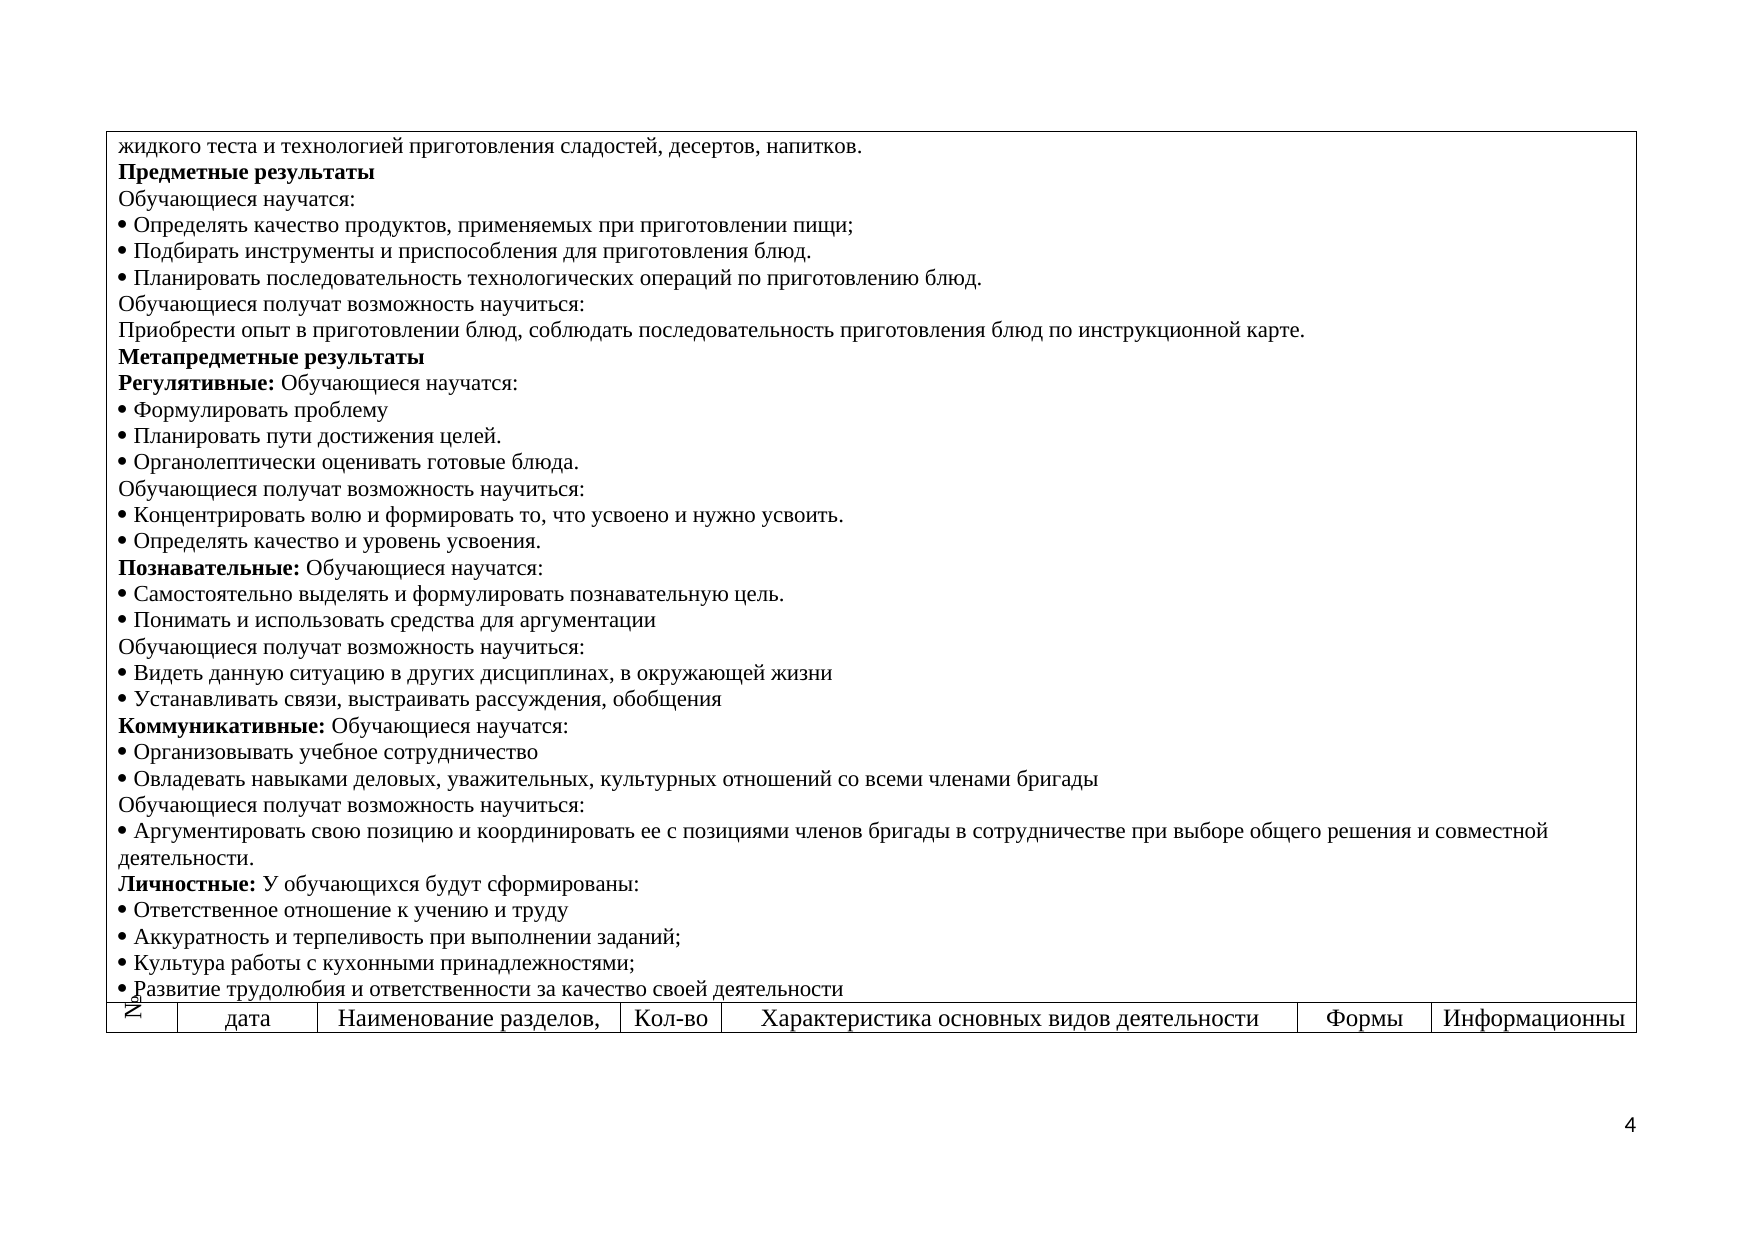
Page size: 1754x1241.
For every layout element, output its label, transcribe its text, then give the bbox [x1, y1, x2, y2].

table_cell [1432, 1003, 1636, 1032]
table_cell дата [178, 1003, 317, 1032]
table_cell Формы контроля [1298, 1003, 1431, 1032]
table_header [107, 132, 1636, 1002]
table_cell № урока п/п [107, 1003, 177, 1032]
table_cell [722, 1003, 1297, 1032]
table_cell Кол-во часов [621, 1003, 721, 1032]
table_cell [318, 1003, 620, 1032]
